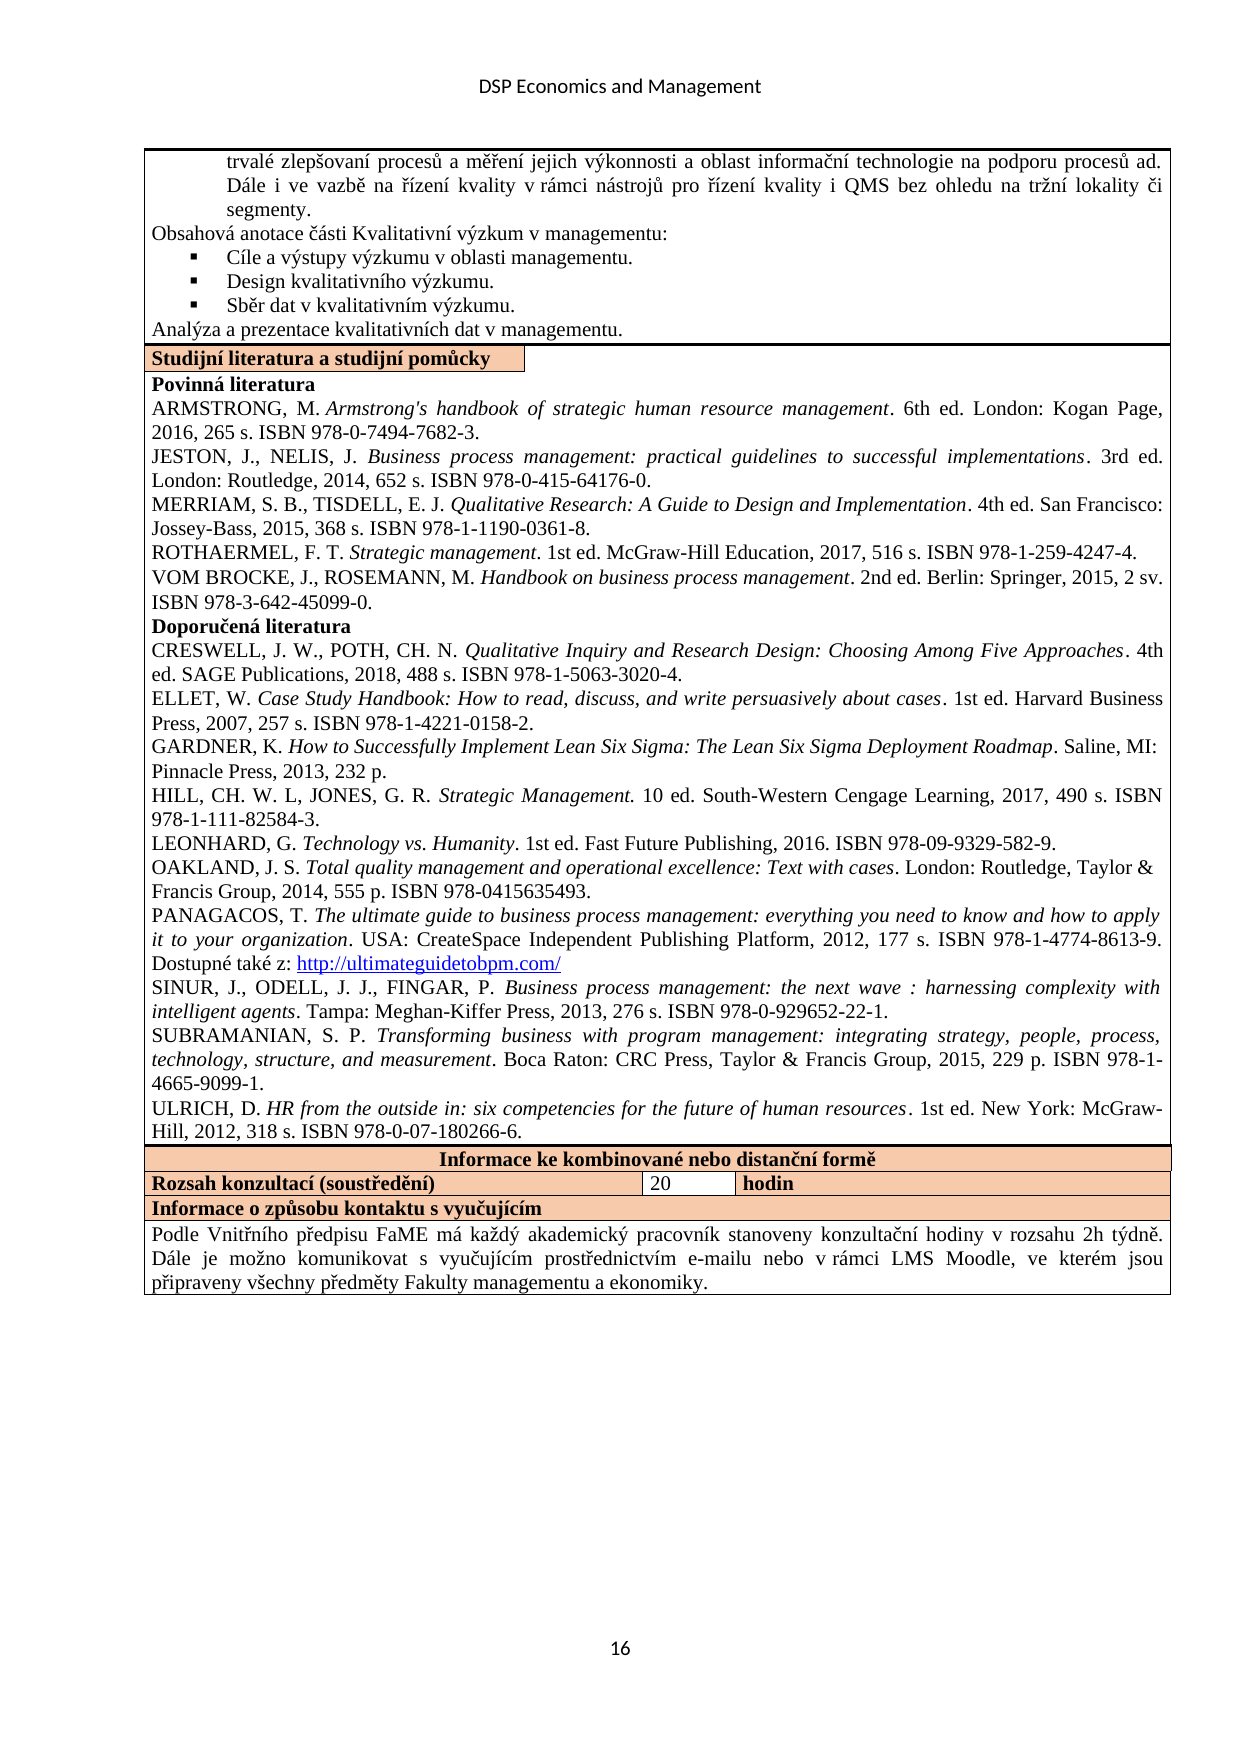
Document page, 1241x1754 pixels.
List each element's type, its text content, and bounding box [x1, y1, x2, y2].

table_cell Informace o způsobu kontaktu s vyučujícím [145, 1196, 1170, 1220]
table_cell Informace ke kombinované nebo distanční formě [145, 1147, 1171, 1171]
table_cell [525, 346, 1170, 371]
table_cell Rozsah konzultací (soustředění) [145, 1172, 642, 1195]
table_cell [145, 151, 1170, 343]
table_cell Podle Vnitřního předpisu FaME má každý akademický pracovník stanoveny konzultační hodiny v rozsahu 2h týdně. Dále je možno komunikovat s vyučujícím prostřednictvím e-mailu nebo v rámci LMS Moodle, ve kterém jsou připraveny všechny předměty Fakulty managementu a ekonomiky. [145, 1221, 1170, 1294]
table_cell Povinná literatura ARMSTRONG, M. Armstrong's handbook of strategic human resource management. 6th ed. London: Kogan Page, 2016, 265 s. ISBN 978-0-7494-7682-3. JESTON, J., NELIS, J. Business process management: practical guidelines to successful implementations. 3rd ed. London: Routledge, 2014, 652 s. ISBN 978-0-415-64176-0. MERRIAM, S. B., TISDELL, E. J. Qualitative Research: A Guide to Design and Implementation. 4th ed. San Francisco: Jossey-Bass, 2015, 368 s. ISBN 978-1-1190-0361-8. ROTHAERMEL, F. T. Strategic management. 1st ed. McGraw-Hill Education, 2017, 516 s. ISBN 978-1-259-4247-4. VOM BROCKE, J., ROSEMANN, M. Handbook on business process management. 2nd ed. Berlin: Springer, 2015, 2 sv. ISBN 978-3-642-45099-0. Doporučená literatura CRESWELL, J. W., POTH, CH. N. Qualitative Inquiry and Research Design: Choosing Among Five Approaches. 4th ed. SAGE Publications, 2018, 488 s. ISBN 978-1-5063-3020-4. ELLET, W. Case Study Handbook: How to read, discuss, and write persuasively about cases. 1st ed. Harvard Business Press, 2007, 257 s. ISBN 978-1-4221-0158-2. GARDNER, K. How to Successfully Implement Lean Six Sigma: The Lean Six Sigma Deployment Roadmap. Saline, MI: Pinnacle Press, 2013, 232 p. HILL, CH. W. L, JONES, G. R. Strategic Management. 10 ed. South-Western Cengage Learning, 2017, 490 s. ISBN 978-1-111-82584-3. LEONHARD, G. Technology vs. Humanity. 1st ed. Fast Future Publishing, 2016. ISBN 978-09-9329-582-9. Oakland, J. S. Total quality management and operational excellence: Text with cases. London: Routledge, Taylor & Francis Group, 2014, 555 p. ISBN 978-0415635493. PANAGACOS, T. The ultimate guide to business process management: everything you need to know and how to apply it to your organization. USA: CreateSpace Independent Publishing Platform, 2012, 177 s. ISBN 978-1-4774-8613-9. Dostupné také z: http://ultimateguidetobpm.com/ SINUR, J., ODELL, J. J., FINGAR, P. Business process management: the next wave : harnessing complexity with intelligent agents. Tampa: Meghan-Kiffer Press, 2013, 276 s. ISBN 978-0-929652-22-1. SUBRAMANIAN, S. P. Transforming business with program management: integrating strategy, people, process, technology, structure, and measurement. Boca Raton: CRC Press, Taylor & Francis Group, 2015, 229 p. ISBN 978-1-4665-9099-1. ULRICH, D. HR from the outside in: six competencies for the future of human resources. 1st ed. New York: McGraw-Hill, 2012, 318 s. ISBN 978-0-07-180266-6. [145, 371, 1170, 1143]
table_cell Studijní literatura a studijní pomůcky [145, 346, 524, 371]
table_cell hodin [736, 1172, 1170, 1195]
table_cell 20 [643, 1172, 735, 1195]
